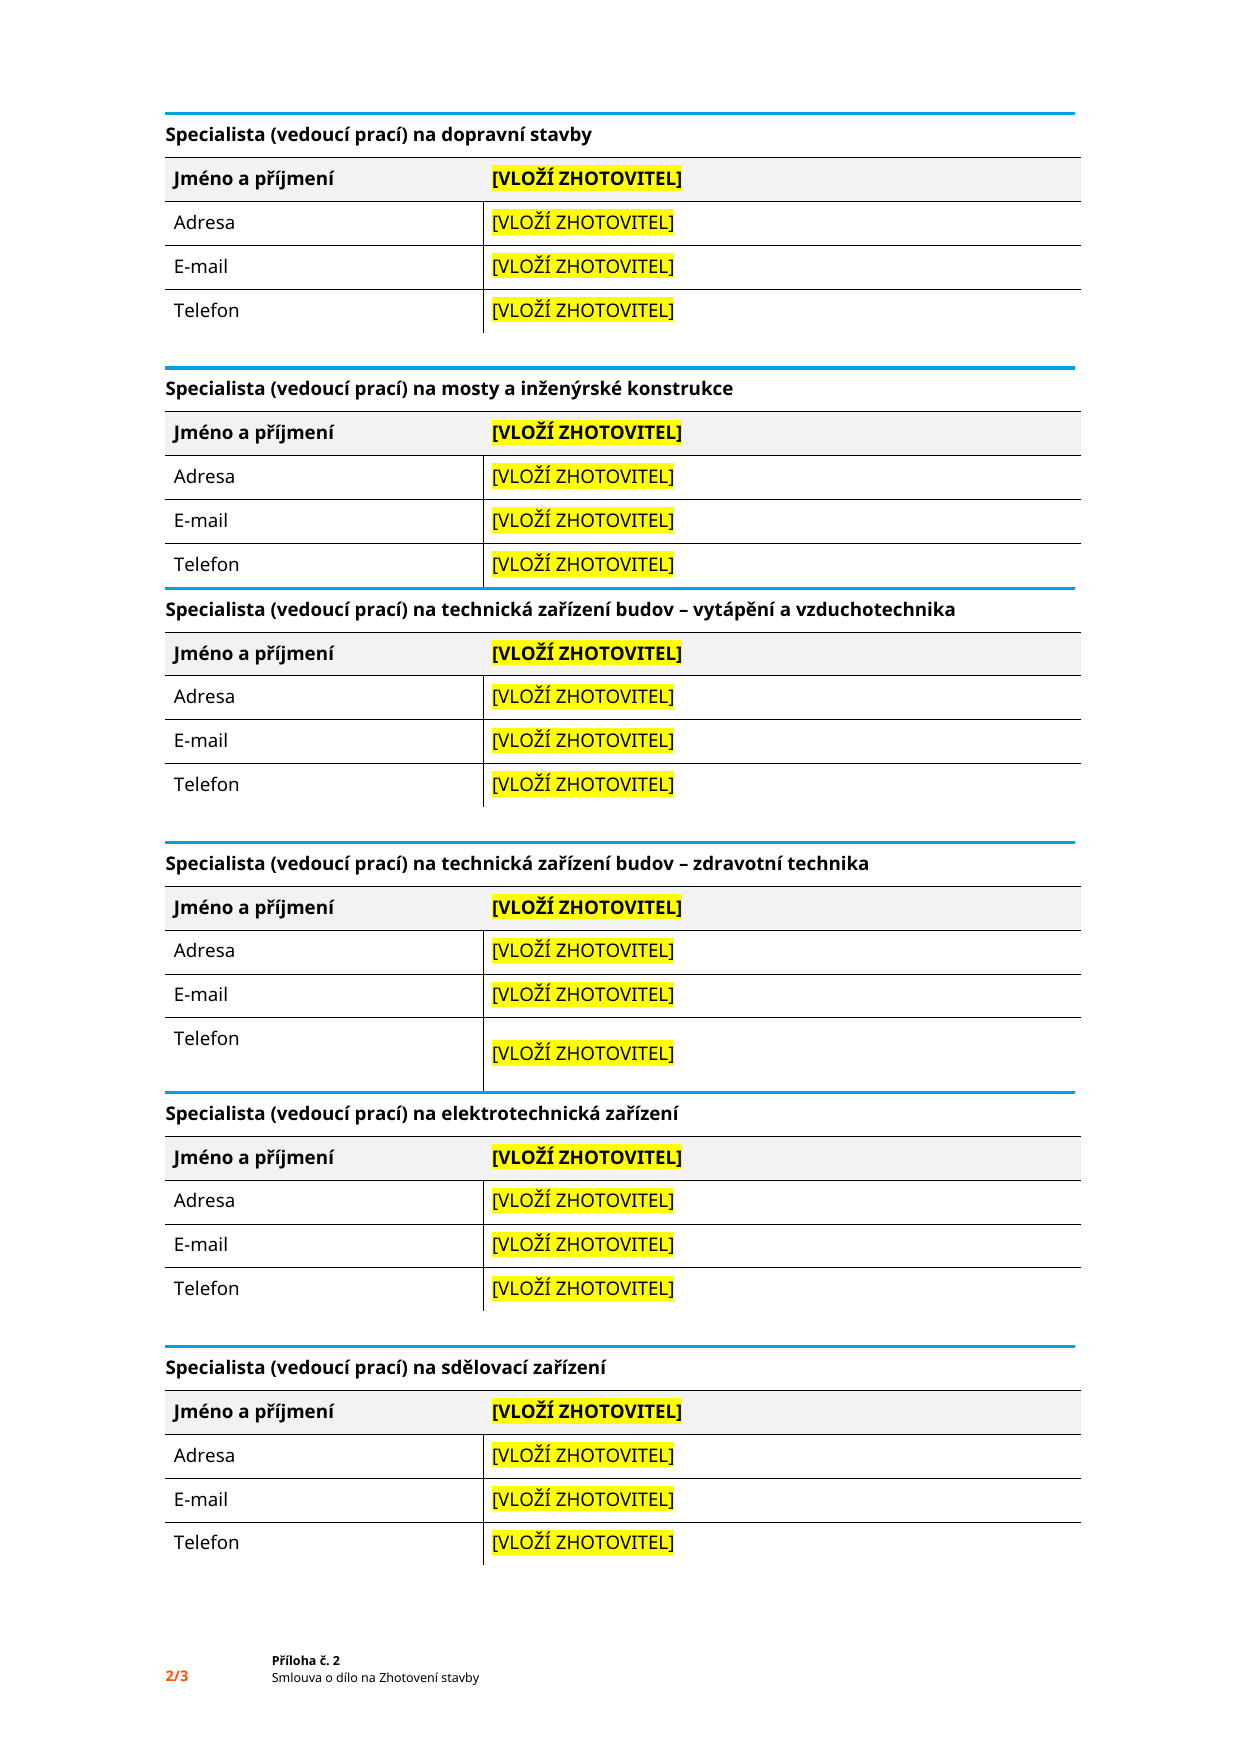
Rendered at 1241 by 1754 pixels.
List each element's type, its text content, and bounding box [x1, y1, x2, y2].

table_cell Adresa [165, 202, 483, 245]
table_cell Adresa [165, 456, 483, 499]
table_cell [VLOŽÍ ZHOTOVITEL] [484, 1479, 1081, 1521]
text Specialista (vedoucí prací) na dopravní stavby [165, 115, 1075, 147]
table_cell [VLOŽÍ ZHOTOVITEL] [484, 720, 1081, 763]
table_cell Telefon [165, 544, 483, 587]
table_cell [VLOŽÍ ZHOTOVITEL] [484, 676, 1081, 719]
table_header [VLOŽÍ ZHOTOVITEL] [484, 158, 1081, 201]
table_cell Telefon [165, 290, 483, 332]
table_cell [VLOŽÍ ZHOTOVITEL] [484, 1225, 1081, 1267]
table_cell [VLOŽÍ ZHOTOVITEL] [484, 764, 1081, 807]
text Specialista (vedoucí prací) na mosty a inženýrské konstrukce [165, 370, 1075, 401]
table_header Jméno a příjmení [165, 1391, 484, 1434]
table_cell [VLOŽÍ ZHOTOVITEL] [484, 975, 1081, 1017]
table_header [VLOŽÍ ZHOTOVITEL] [484, 633, 1081, 675]
table_cell E-mail [165, 500, 483, 543]
text Specialista (vedoucí prací) na technická zařízení budov – zdravotní technika [165, 844, 1075, 876]
table_header [VLOŽÍ ZHOTOVITEL] [484, 1137, 1081, 1179]
table_cell [VLOŽÍ ZHOTOVITEL] [484, 456, 1081, 499]
text Specialista (vedoucí prací) na technická zařízení budov – vytápění a vzduchotechnika [165, 590, 1075, 622]
table_cell Adresa [165, 1181, 483, 1223]
table_header Jméno a příjmení [165, 1137, 484, 1179]
table_cell E-mail [165, 246, 483, 289]
table_cell [VLOŽÍ ZHOTOVITEL] [484, 246, 1081, 289]
table_cell [VLOŽÍ ZHOTOVITEL] [484, 931, 1081, 973]
table_cell Adresa [165, 676, 483, 719]
table_cell [VLOŽÍ ZHOTOVITEL] [484, 1181, 1081, 1223]
table_cell [VLOŽÍ ZHOTOVITEL] [484, 500, 1081, 543]
table_cell [VLOŽÍ ZHOTOVITEL] [484, 202, 1081, 245]
table_header Jméno a příjmení [165, 633, 484, 675]
text Specialista (vedoucí prací) na sdělovací zařízení [165, 1348, 1075, 1380]
table_header Jméno a příjmení [165, 887, 484, 929]
table_header Jméno a příjmení [165, 412, 484, 455]
table_cell E-mail [165, 1479, 483, 1521]
table_cell Adresa [165, 1435, 483, 1478]
table_cell [VLOŽÍ ZHOTOVITEL] [484, 1268, 1081, 1311]
text Specialista (vedoucí prací) na elektrotechnická zařízení [165, 1094, 1075, 1126]
table_header [VLOŽÍ ZHOTOVITEL] [484, 412, 1081, 455]
table_cell [VLOŽÍ ZHOTOVITEL] [484, 1523, 1081, 1565]
table_cell Telefon [165, 1523, 483, 1565]
table_header [VLOŽÍ ZHOTOVITEL] [484, 1391, 1081, 1434]
table_cell [VLOŽÍ ZHOTOVITEL] [484, 544, 1081, 587]
table_cell E-mail [165, 720, 483, 763]
table_cell E-mail [165, 975, 483, 1017]
table_cell E-mail [165, 1225, 483, 1267]
table_cell [VLOŽÍ ZHOTOVITEL] [484, 290, 1081, 332]
table_cell Telefon [165, 1268, 483, 1311]
table_cell [VLOŽÍ ZHOTOVITEL] [484, 1018, 1081, 1091]
table_cell Adresa [165, 931, 483, 973]
table_header [VLOŽÍ ZHOTOVITEL] [484, 887, 1081, 929]
table_cell Telefon [165, 764, 483, 807]
table_cell Telefon [165, 1018, 483, 1091]
table_cell [VLOŽÍ ZHOTOVITEL] [484, 1435, 1081, 1478]
table_header Jméno a příjmení [165, 158, 484, 201]
